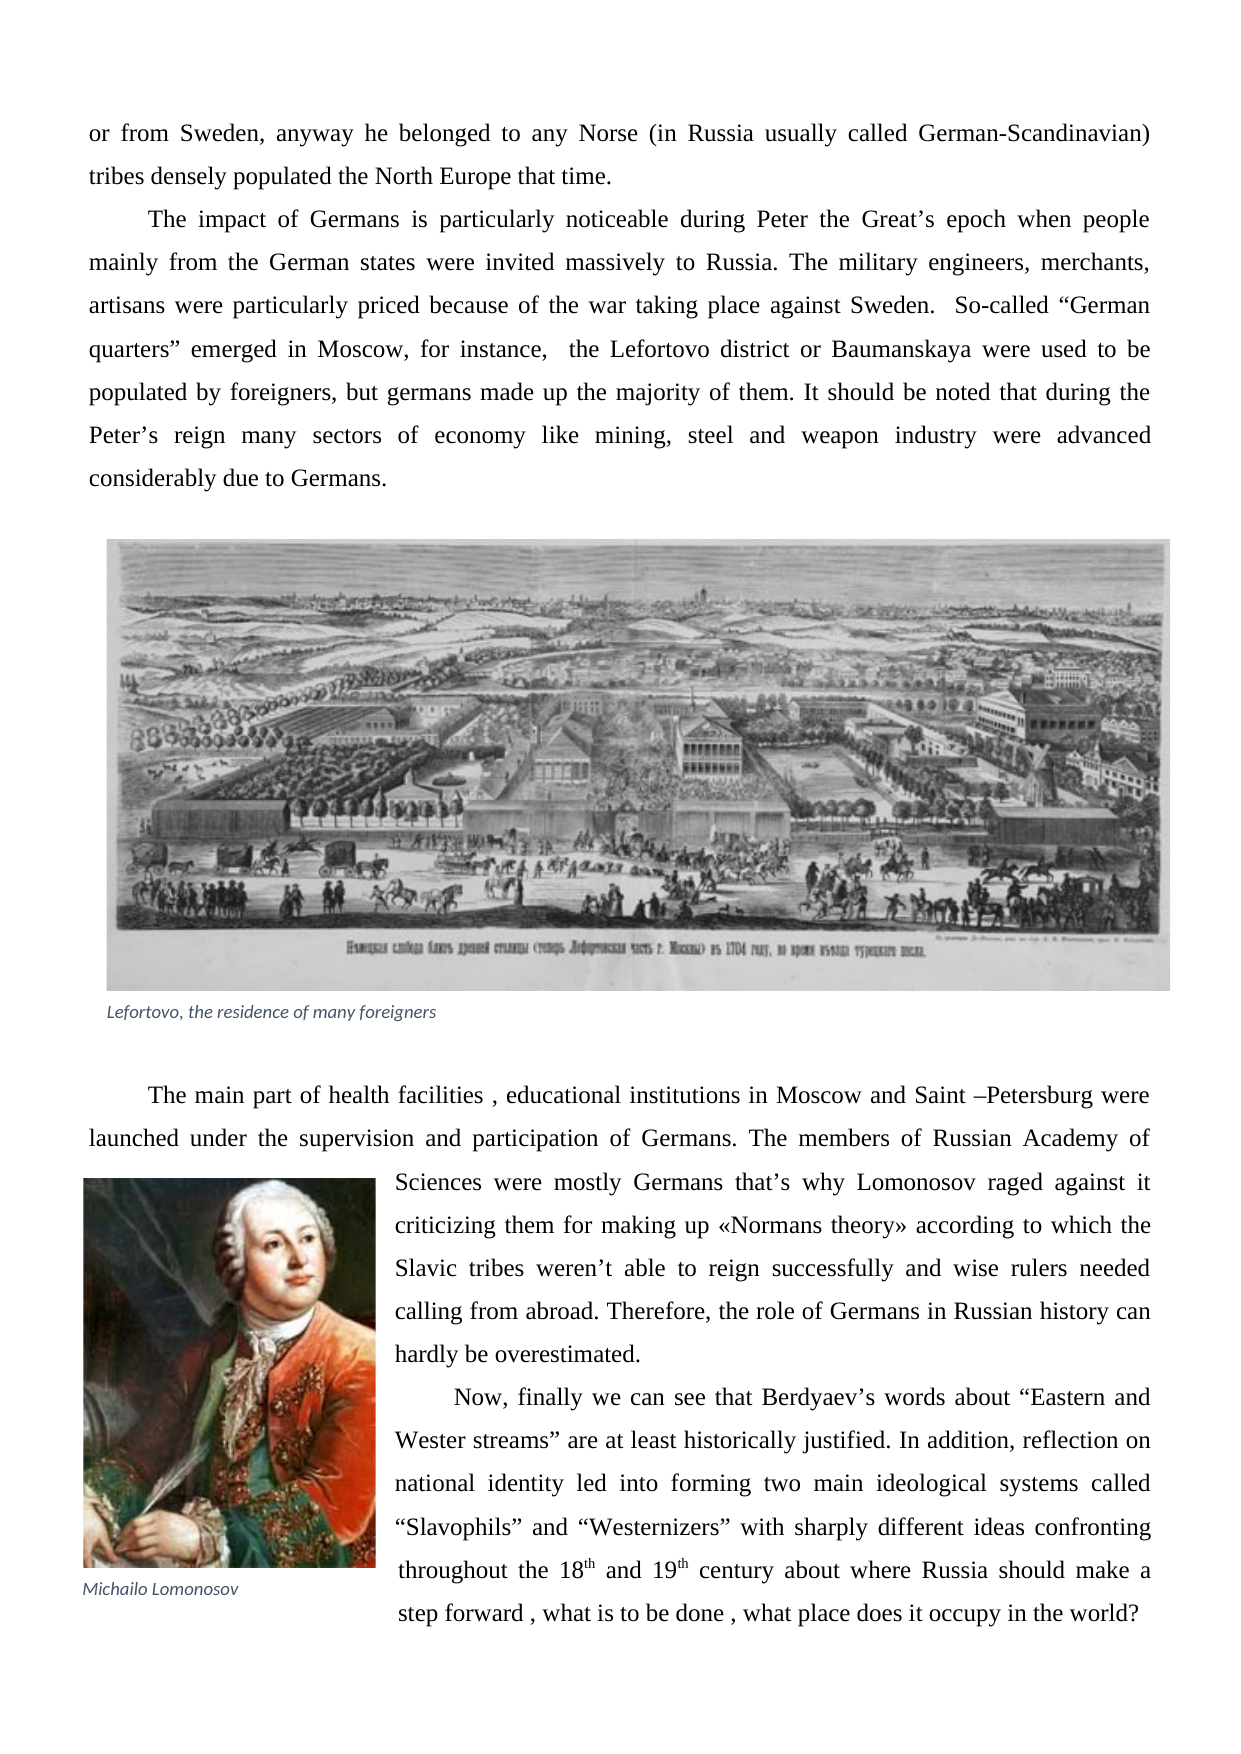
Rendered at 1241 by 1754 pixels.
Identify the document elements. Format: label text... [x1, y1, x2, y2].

text Now, finally we can see that Berdyaev’s words about “Eastern and Wester streams” are at least historically justified. In addition, reflection on national identity led into forming two main ideological systems called “Slavophils” and “Westernizers” with sharply different ideas confronting throughout the 18th and 19th century about where Russia should make a step forward , what is to be done , what place does it occupy in the world? [89, 1382, 1152, 1627]
picture [81, 1178, 375, 1566]
text The main part of health facilities , educational institutions in Moscow and Saint –Petersburg were launched under the supervision and participation of Germans. The members of Russian Academy of Sciences were mostly Germans that’s why Lomonosov raged against it criticizing them for making up «Normans theory» according to which the Slavic tribes weren’t able to reign successfully and wise rulers needed calling from abroad. Therefore, the role of Germans in Russian history can hardly be overestimated. [89, 1080, 1152, 1368]
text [89, 118, 1152, 190]
text The impact of Germans is particularly noticeable during Peter the Great’s epoch when people mainly from the German states were invited massively to Russia. The military engineers, merchants, artisans were particularly priced because of the war taking place against Sweden. So-called “German quarters” emerged in Moscow, for instance, the Lefortovo district or Baumanskaya were used to be populated by foreigners, but germans made up the majority of them. It should be noted that during the Peter’s reign many sectors of economy like mining, steel and weapon industry were advanced considerably due to Germans. [89, 204, 1152, 492]
picture [106, 539, 1171, 991]
